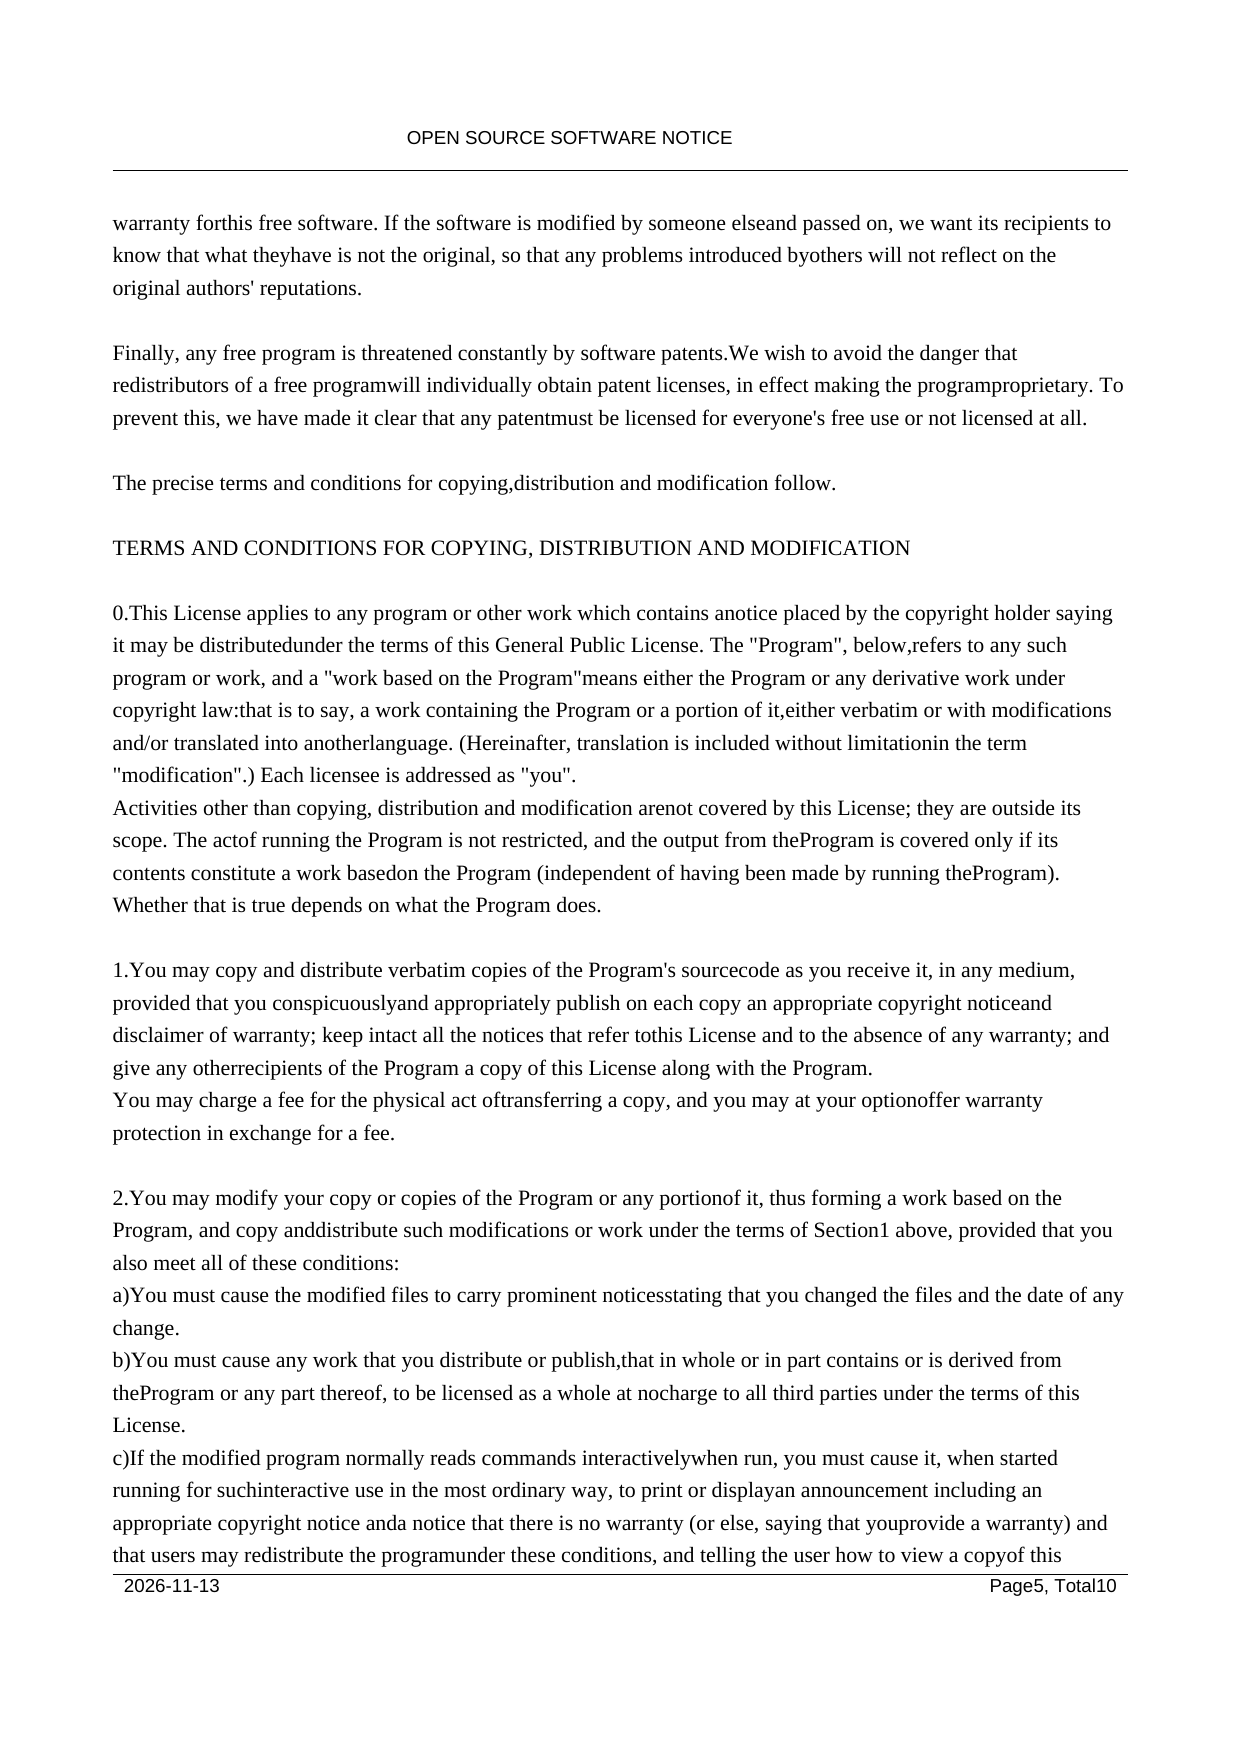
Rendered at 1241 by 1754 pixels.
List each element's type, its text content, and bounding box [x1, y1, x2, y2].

text The precise terms and conditions for copying,distribution and modification follow. [112, 466, 1128, 499]
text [112, 1441, 1128, 1571]
text a)You must cause the modified files to carry prominent noticesstating that you changed the files and the date of any change. [112, 1279, 1128, 1344]
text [112, 206, 1128, 304]
text Finally, any free program is threatened constantly by software patents.We wish to avoid the danger that redistributors of a free programwill individually obtain patent licenses, in effect making the programproprietary. To prevent this, we have made it clear that any patentmust be licensed for everyone's free use or not licensed at all. [112, 336, 1128, 434]
text b)You must cause any work that you distribute or publish,that in whole or in part contains or is derived from theProgram or any part thereof, to be licensed as a whole at nocharge to all third parties under the terms of this License. [112, 1344, 1128, 1441]
text Activities other than copying, distribution and modification arenot covered by this License; they are outside its scope. The actof running the Program is not restricted, and the output from theProgram is covered only if its contents constitute a work basedon the Program (independent of having been made by running theProgram). Whether that is true depends on what the Program does. [112, 791, 1128, 921]
text 0.This License applies to any program or other work which contains anotice placed by the copyright holder saying it may be distributedunder the terms of this General Public License. The "Program", below,refers to any such program or work, and a "work based on the Program"means either the Program or any derivative work under copyright law:that is to say, a work containing the Program or a portion of it,either verbatim or with modifications and/or translated into anotherlanguage. (Hereinafter, translation is included without limitationin the term "modification".) Each licensee is addressed as "you". [112, 596, 1128, 791]
text You may charge a fee for the physical act oftransferring a copy, and you may at your optionoffer warranty protection in exchange for a fee. [112, 1084, 1128, 1149]
text TERMS AND CONDITIONS FOR COPYING, DISTRIBUTION AND MODIFICATION [112, 531, 1128, 564]
text 2.You may modify your copy or copies of the Program or any portionof it, thus forming a work based on the Program, and copy anddistribute such modifications or work under the terms of Section1 above, provided that you also meet all of these conditions: [112, 1181, 1128, 1279]
text 1.You may copy and distribute verbatim copies of the Program's sourcecode as you receive it, in any medium, provided that you conspicuouslyand appropriately publish on each copy an appropriate copyright noticeand disclaimer of warranty; keep intact all the notices that refer tothis License and to the absence of any warranty; and give any otherrecipients of the Program a copy of this License along with the Program. [112, 954, 1128, 1084]
